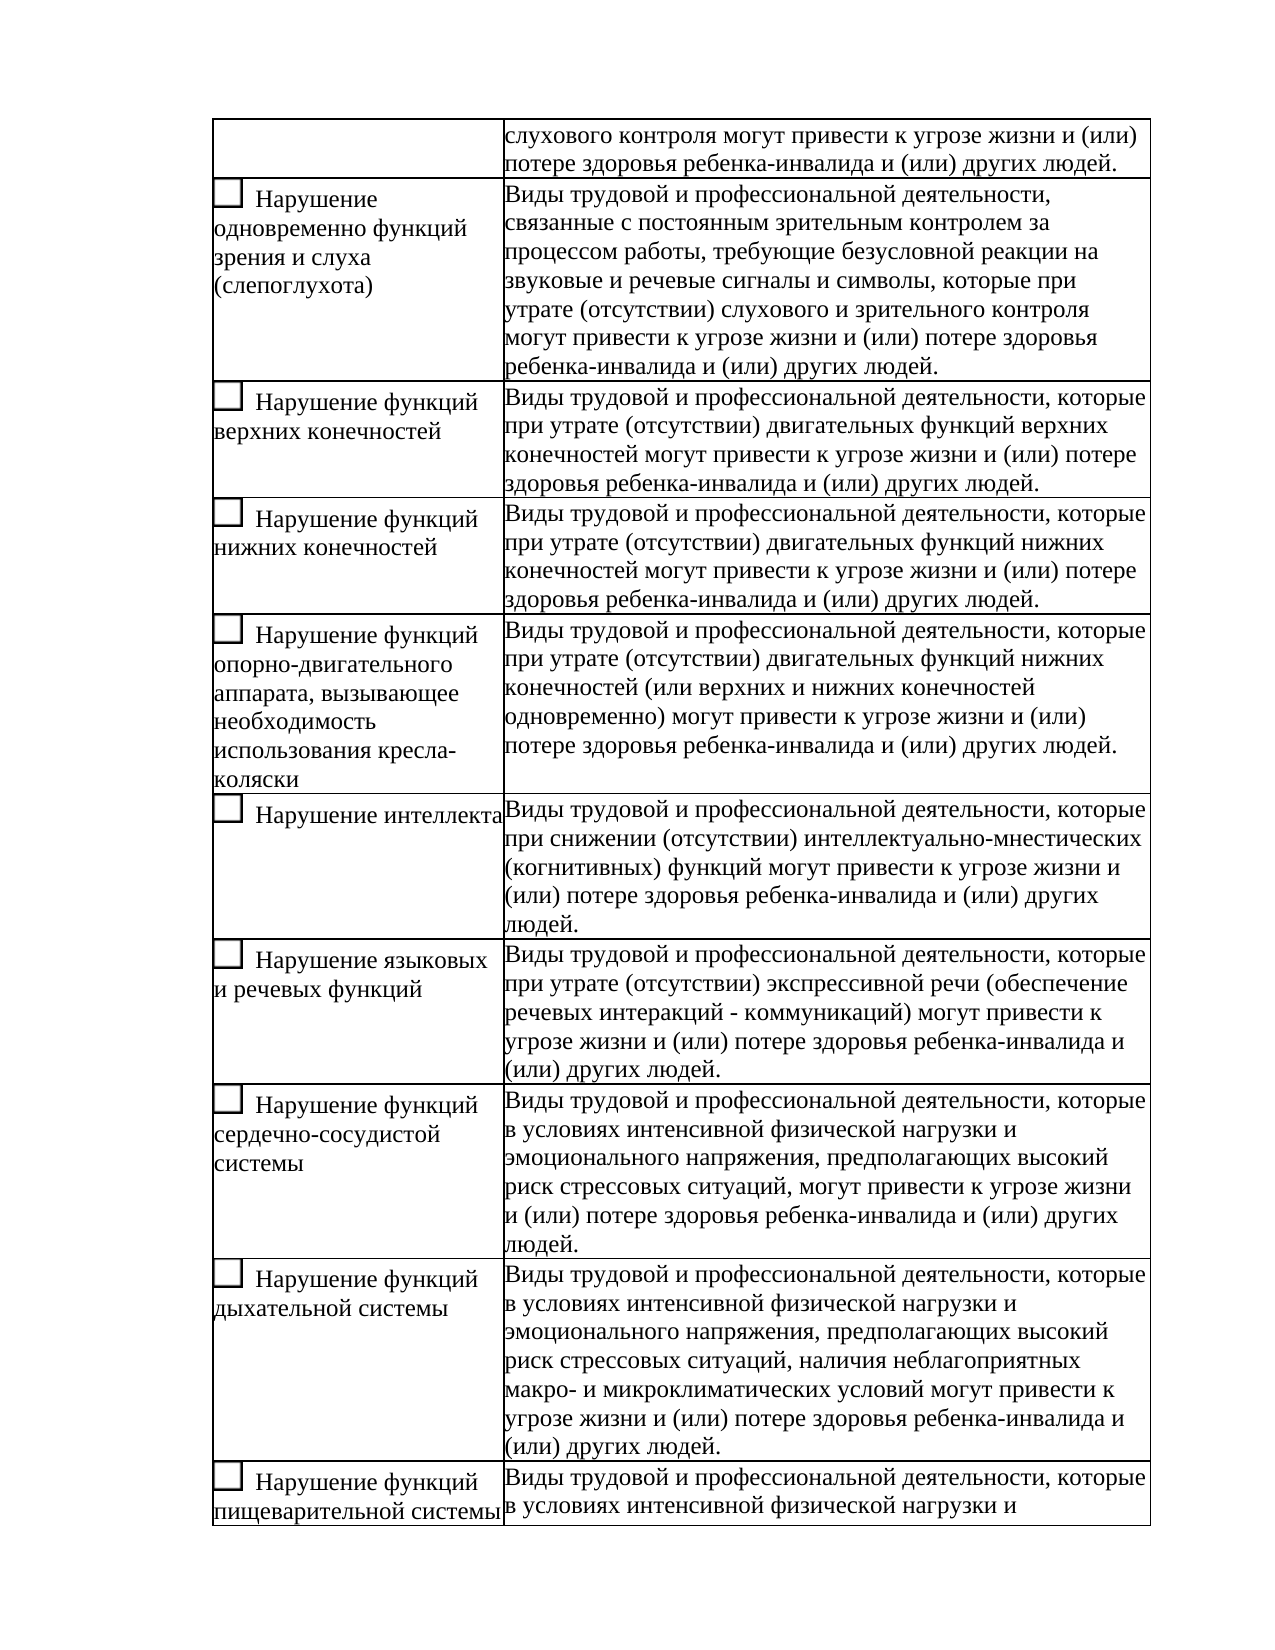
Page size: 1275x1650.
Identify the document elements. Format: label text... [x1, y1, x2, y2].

table_cell Нарушение функций опорно-двигательного аппарата, вызывающее необходимость использования кресла-коляски [214, 615, 503, 793]
table_cell Виды трудовой и профессиональной деятельности, которые при утрате (отсутствии) экспрессивной речи (обеспечение речевых интеракций - коммуникаций) могут привести к угрозе жизни и (или) потере здоровья ребенка-инвалида и (или) других людей. [505, 940, 1150, 1083]
table_cell Нарушение функций дыхательной системы [214, 1259, 503, 1460]
table_cell Виды трудовой и профессиональной деятельности, которые при утрате (отсутствии) двигательных функций нижних конечностей (или верхних и нижних конечностей одновременно) могут привести к угрозе жизни и (или) потере здоровья ребенка-инвалида и (или) других людей. [505, 615, 1150, 793]
picture [213, 939, 243, 969]
table_cell Виды трудовой и профессиональной деятельности, которые в условиях интенсивной физической нагрузки и эмоционального напряжения, предполагающих высокий риск стрессовых ситуаций, могут привести к угрозе жизни и (или) потере здоровья ребенка-инвалида и (или) других людей. [505, 1085, 1150, 1257]
table_cell Виды трудовой и профессиональной деятельности, которые при снижении (отсутствии) интеллектуально-мнестических (когнитивных) функций могут привести к угрозе жизни и (или) потере здоровья ребенка-инвалида и (или) других людей. [505, 794, 1150, 938]
picture [213, 614, 243, 644]
picture [213, 1084, 243, 1114]
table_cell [214, 120, 503, 177]
picture [213, 178, 243, 208]
table_cell Виды трудовой и профессиональной деятельности, которые при утрате (отсутствии) двигательных функций нижних конечностей могут привести к угрозе жизни и (или) потере здоровья ребенка-инвалида и (или) других людей. [505, 498, 1150, 613]
table_cell Виды трудовой и профессиональной деятельности, связанные с постоянным зрительным контролем за процессом работы, требующие безусловной реакции на звуковые и речевые сигналы и символы, которые при утрате (отсутствии) слухового и зрительного контроля могут привести к угрозе жизни и (или) потере здоровья ребенка-инвалида и (или) других людей. [505, 179, 1150, 380]
picture [213, 1461, 243, 1491]
table_cell Нарушение языковых и речевых функций [214, 940, 503, 1083]
table_cell Виды трудовой и профессиональной деятельности, которые в условиях интенсивной физической нагрузки и эмоционального напряжения, предполагающих высокий риск стрессовых ситуаций, наличия неблагоприятных макро- и микроклиматических условий могут привести к угрозе жизни и (или) потере здоровья ребенка-инвалида и (или) других людей. [505, 1259, 1150, 1460]
picture [213, 794, 243, 823]
picture [213, 1258, 243, 1288]
table_cell Нарушение одновременно функций зрения и слуха (слепоглухота) [214, 179, 503, 380]
table_cell Нарушение функций сердечно-сосудистой системы [214, 1085, 503, 1257]
table_cell Нарушение функций верхних конечностей [214, 382, 503, 497]
picture [213, 498, 243, 527]
table_cell Нарушение функций нижних конечностей [214, 498, 503, 613]
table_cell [214, 1462, 503, 1525]
table_cell Нарушение интеллекта [214, 794, 503, 938]
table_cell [505, 1462, 1150, 1525]
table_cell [505, 120, 1150, 177]
picture [213, 381, 243, 411]
table_cell Виды трудовой и профессиональной деятельности, которые при утрате (отсутствии) двигательных функций верхних конечностей могут привести к угрозе жизни и (или) потере здоровья ребенка-инвалида и (или) других людей. [505, 382, 1150, 497]
